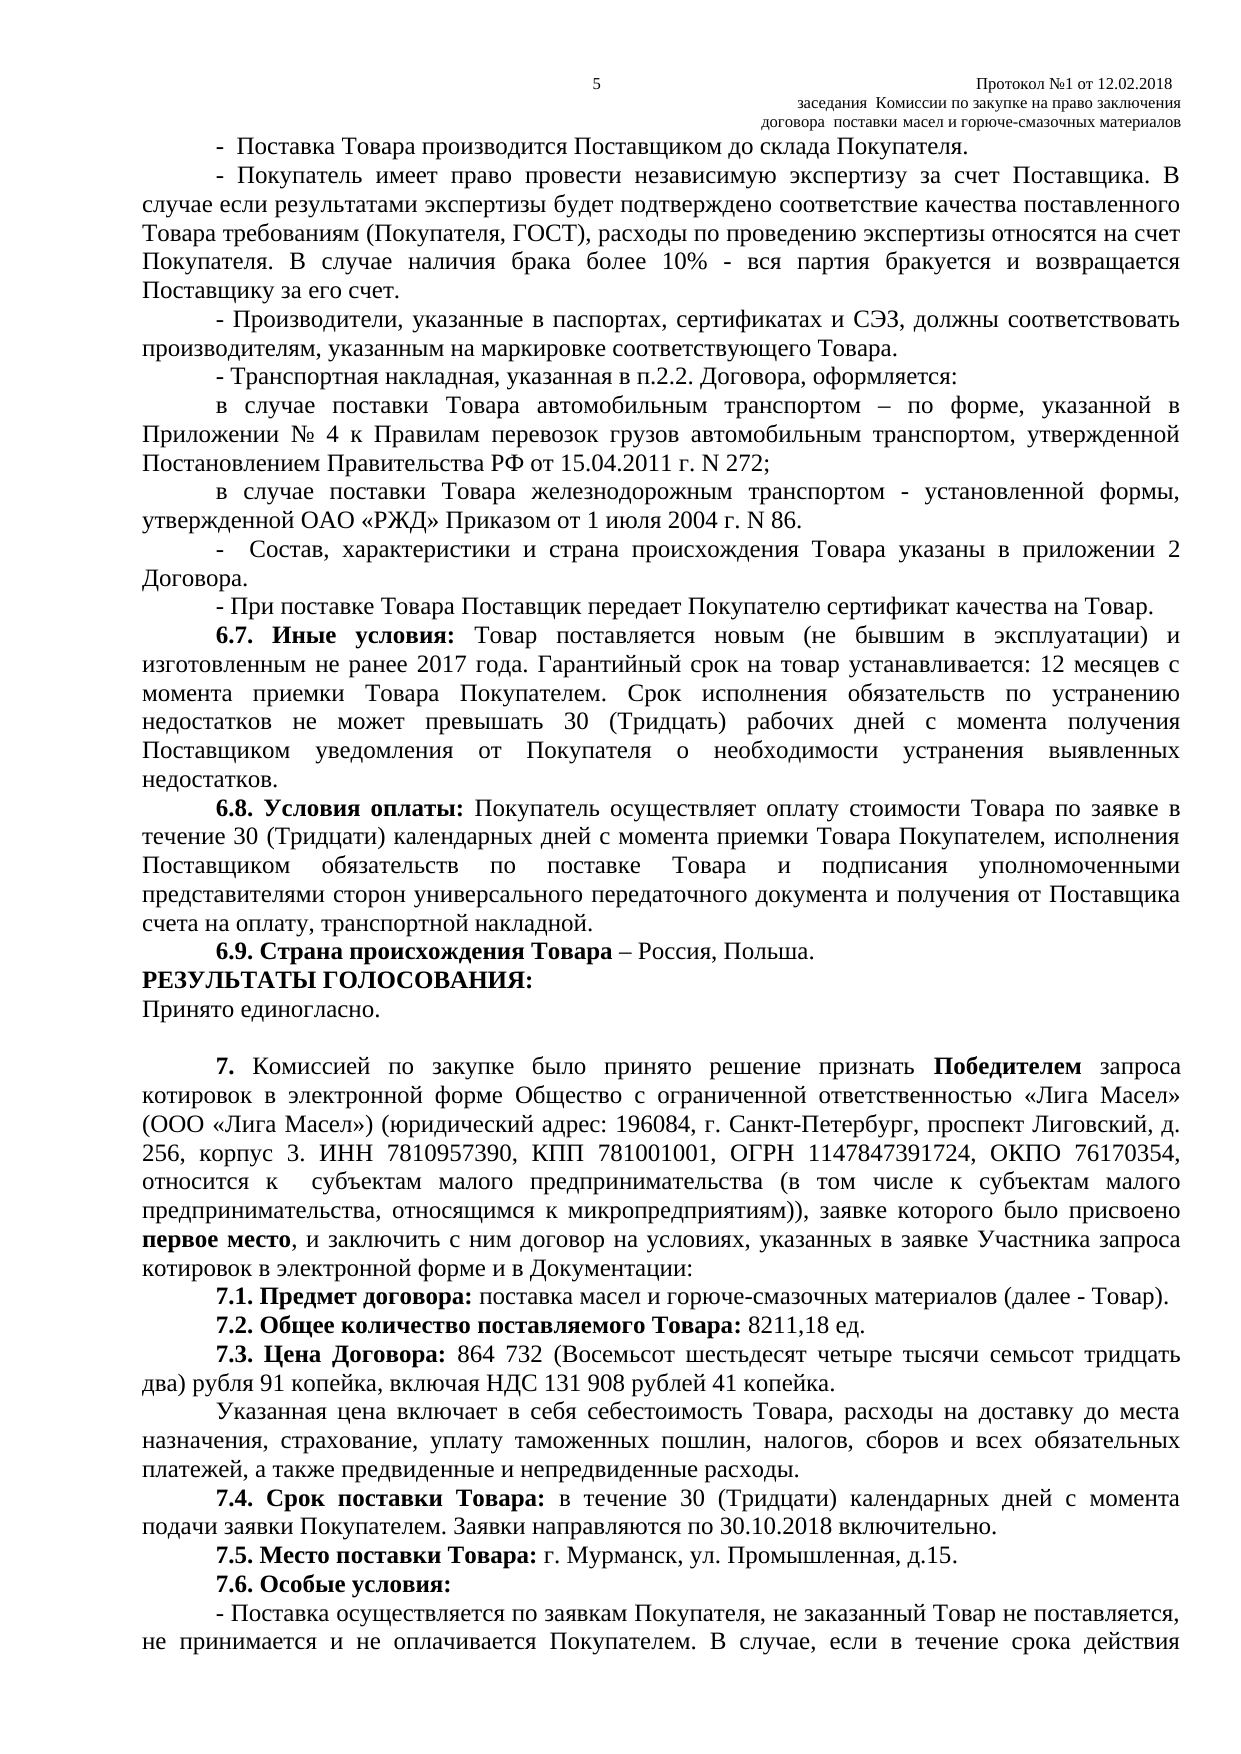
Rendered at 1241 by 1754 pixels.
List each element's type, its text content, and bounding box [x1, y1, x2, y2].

text 7.6. Особые условия: [142, 1569, 1181, 1598]
text 7.3. Цена Договора: 864 732 (Восемьсот шестьдесят четыре тысячи семьсот тридцать два) рубля 91 копейка, включая НДС 131 908 рублей 41 копейка. [142, 1339, 1181, 1396]
text в случае поставки Товара автомобильным транспортом – по форме, указанной в Приложении № 4 к Правилам перевозок грузов автомобильным транспортом, утвержденной Постановлением Правительства РФ от 15.04.2011 г. N 272; [142, 390, 1181, 476]
text Принято единогласно. [142, 994, 1181, 1023]
text - Транспортная накладная, указанная в п.2.2. Договора, оформляется: [142, 361, 1181, 390]
text - Производители, указанные в паспортах, сертификатах и СЭЗ, должны соответствовать производителям, указанным на маркировке соответствующего Товара. [142, 304, 1181, 361]
text в случае поставки Товара железнодорожным транспортом - установленной формы, утвержденной ОАО «РЖД» Приказом от 1 июля 2004 г. N 86. [142, 476, 1181, 534]
text 7.1. Предмет договора: поставка масел и горюче-смазочных материалов (далее - Товар). [142, 1281, 1181, 1310]
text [142, 1598, 1181, 1655]
text 7.4. Срок поставки Товара: в течение 30 (Тридцати) календарных дней с момента подачи заявки Покупателем. Заявки направляются по 30.10.2018 включительно. [142, 1483, 1181, 1540]
text - Покупатель имеет право провести независимую экспертизу за счет Поставщика. В случае если результатами экспертизы будет подтверждено соответствие качества поставленного Товара требованиям (Покупателя, ГОСТ), расходы по проведению экспертизы относятся на счет Покупателя. В случае наличия брака более 10% - вся партия бракуется и возвращается Поставщику за его счет. [142, 160, 1181, 304]
text 7.5. Место поставки Товара: г. Мурманск, ул. Промышленная, д.15. [142, 1540, 1181, 1569]
text 7. Комиссией по закупке было принято решение признать Победителем запроса котировок в электронной форме Общество с ограниченной ответственностью «Лига Масел» (ООО «Лига Масел») (юридический адрес: 196084, г. Санкт-Петербург, проспект Лиговский, д. 256, корпус 3. ИНН 7810957390, КПП 781001001, ОГРН 1147847391724, ОКПО 76170354, относится к субъектам малого предпринимательства (в том числе к субъектам малого предпринимательства, относящимся к микропредприятиям)), заявке которого было присвоено первое место, и заключить с ним договор на условиях, указанных в заявке Участника запроса котировок в электронной форме и в Документации: [142, 1051, 1181, 1281]
text 7.2. Общее количество поставляемого Товара: 8211,18 ед. [142, 1310, 1181, 1339]
text 6.9. Страна происхождения Товара – Россия, Польша. [142, 936, 1181, 965]
text РЕЗУЛЬТАТЫ ГОЛОСОВАНИЯ: [142, 965, 1181, 994]
text - При поставке Товара Поставщик передает Покупателю сертификат качества на Товар. [142, 591, 1181, 620]
text - Поставка Товара производится Поставщиком до склада Покупателя. [142, 131, 1181, 160]
text Указанная цена включает в себя себестоимость Товара, расходы на доставку до места назначения, страхование, уплату таможенных пошлин, налогов, сборов и всех обязательных платежей, а также предвиденные и непредвиденные расходы. [142, 1396, 1181, 1483]
text 6.7. Иные условия: Товар поставляется новым (не бывшим в эксплуатации) и изготовленным не ранее 2017 года. Гарантийный срок на товар устанавливается: 12 месяцев с момента приемки Товара Покупателем. Срок исполнения обязательств по устранению недостатков не может превышать 30 (Тридцать) рабочих дней с момента получения Поставщиком уведомления от Покупателя о необходимости устранения выявленных недостатков. [142, 620, 1181, 793]
text 6.8. Условия оплаты: Покупатель осуществляет оплату стоимости Товара по заявке в течение 30 (Тридцати) календарных дней с момента приемки Товара Покупателем, исполнения Поставщиком обязательств по поставке Товара и подписания уполномоченными представителями сторон универсального передаточного документа и получения от Поставщика счета на оплату, транспортной накладной. [142, 793, 1181, 936]
text - Состав, характеристики и страна происхождения Товара указаны в приложении 2 Договора. [142, 534, 1181, 591]
